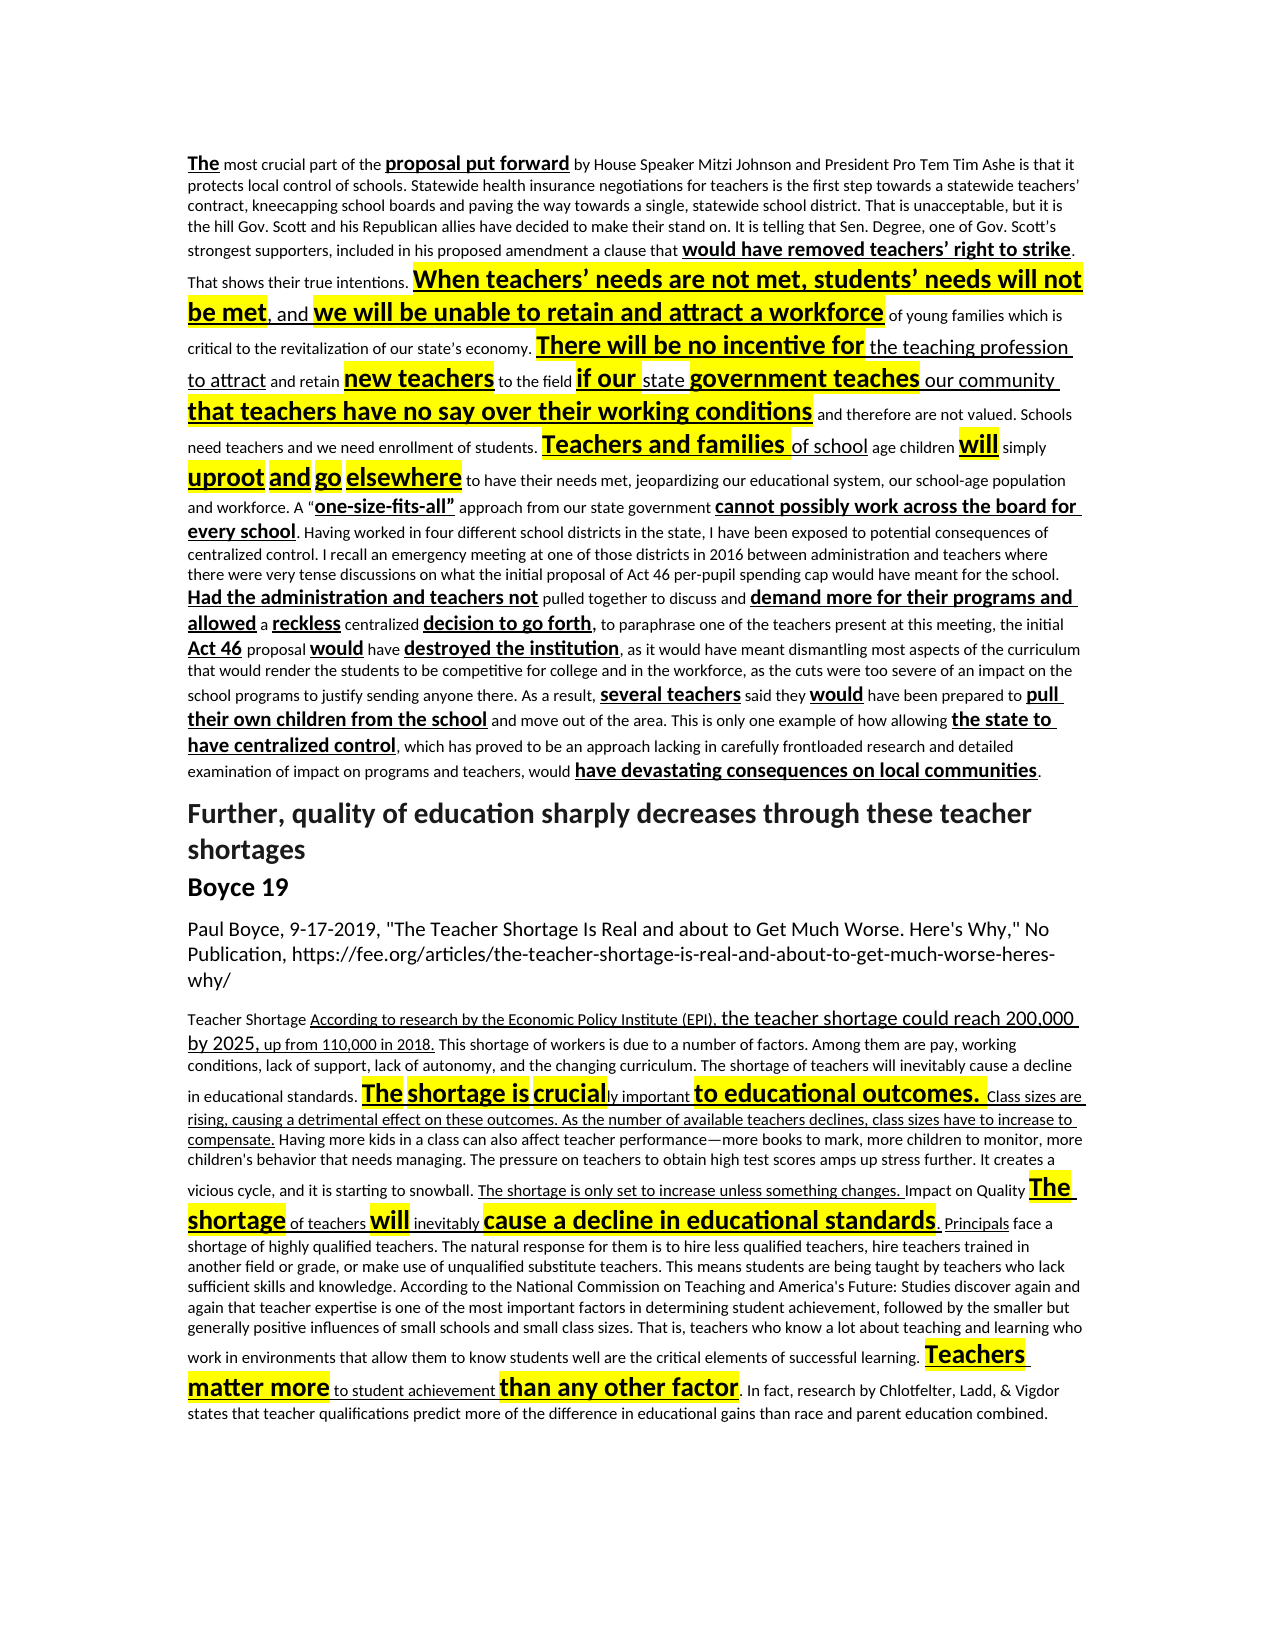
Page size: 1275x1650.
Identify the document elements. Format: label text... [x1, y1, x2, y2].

text The most crucial part of the proposal put forward by House Speaker Mitzi Johnson and President Pro Tem Tim Ashe is that it protects local control of schools. Statewide health insurance negotiations for teachers is the first step towards a statewide teachers’ contract, kneecapping school boards and paving the way towards a single, statewide school district. That is unacceptable, but it is the hill Gov. Scott and his Republican allies have decided to make their stand on. It is telling that Sen. Degree, one of Gov. Scott’s strongest supporters, included in his proposed amendment a clause that would have removed teachers’ right to strike. That shows their true intentions. When teachers’ needs are not met, students’ needs will not be met, and we will be unable to retain and attract a workforce of young families which is critical to the revitalization of our state’s economy. There will be no incentive for the teaching profession to attract and retain new teachers to the field if our state government teaches our community that teachers have no say over their working conditions and therefore are not valued. Schools need teachers and we need enrollment of students. Teachers and families of school age children will simply uproot and go elsewhere to have their needs met, jeopardizing our educational system, our school-age population and workforce. A “one-size-fits-all” approach from our state government cannot possibly work across the board for every school. Having worked in four different school districts in the state, I have been exposed to potential consequences of centralized control. I recall an emergency meeting at one of those districts in 2016 between administration and teachers where there were very tense discussions on what the initial proposal of Act 46 per-pupil spending cap would have meant for the school. Had the administration and teachers not pulled together to discuss and demand more for their programs and allowed a reckless centralized decision to go forth, to paraphrase one of the teachers present at this meeting, the initial Act 46 proposal would have destroyed the institution, as it would have meant dismantling most aspects of the curriculum that would render the students to be competitive for college and in the workforce, as the cuts were too severe of an impact on the school programs to justify sending anyone there. As a result, several teachers said they would have been prepared to pull their own children from the school and move out of the area. This is only one example of how allowing the state to have centralized control, which has proved to be an approach lacking in carefully frontloaded research and detailed examination of impact on programs and teachers, would have devastating consequences on local communities. [187, 150, 1087, 783]
text Teacher Shortage According to research by the Economic Policy Institute (EPI), the teacher shortage could reach 200,000 by 2025, up from 110,000 in 2018. This shortage of workers is due to a number of factors. Among them are pay, working conditions, lack of support, lack of autonomy, and the changing curriculum. The shortage of teachers will inevitably cause a decline in educational standards. The shortage is crucially important to educational outcomes. Class sizes are rising, causing a detrimental effect on these outcomes. As the number of available teachers declines, class sizes have to increase to compensate. Having more kids in a class can also affect teacher performance—more books to mark, more children to monitor, more children's behavior that needs managing. The pressure on teachers to obtain high test scores amps up stress further. It creates a vicious cycle, and it is starting to snowball. The shortage is only set to increase unless something changes. Impact on Quality The shortage of teachers will inevitably cause a decline in educational standards. Principals face a shortage of highly qualified teachers. The natural response for them is to hire less qualified teachers, hire teachers trained in another field or grade, or make use of unqualified substitute teachers. This means students are being taught by teachers who lack sufficient skills and knowledge. According to the National Commission on Teaching and America's Future: Studies discover again and again that teacher expertise is one of the most important factors in determining student achievement, followed by the smaller but generally positive influences of small schools and small class sizes. That is, teachers who know a lot about teaching and learning who work in environments that allow them to know students well are the critical elements of successful learning. Teachers matter more to student achievement than any other factor. In fact, research by Chlotfelter, Ladd, & Vigdor states that teacher qualifications predict more of the difference in educational gains than race and parent education combined. [187, 1005, 1087, 1424]
text Paul Boyce, 9-17-2019, "The Teacher Shortage Is Real and about to Get Much Worse. Here's Why," No Publication, https://fee.org/articles/the-teacher-shortage-is-real-and-about-to-get-much-worse-heres-why/ [187, 916, 1087, 992]
text Further, quality of education sharply decreases through these teacher shortages [187, 795, 1087, 866]
text Boyce 19 [187, 871, 1087, 903]
